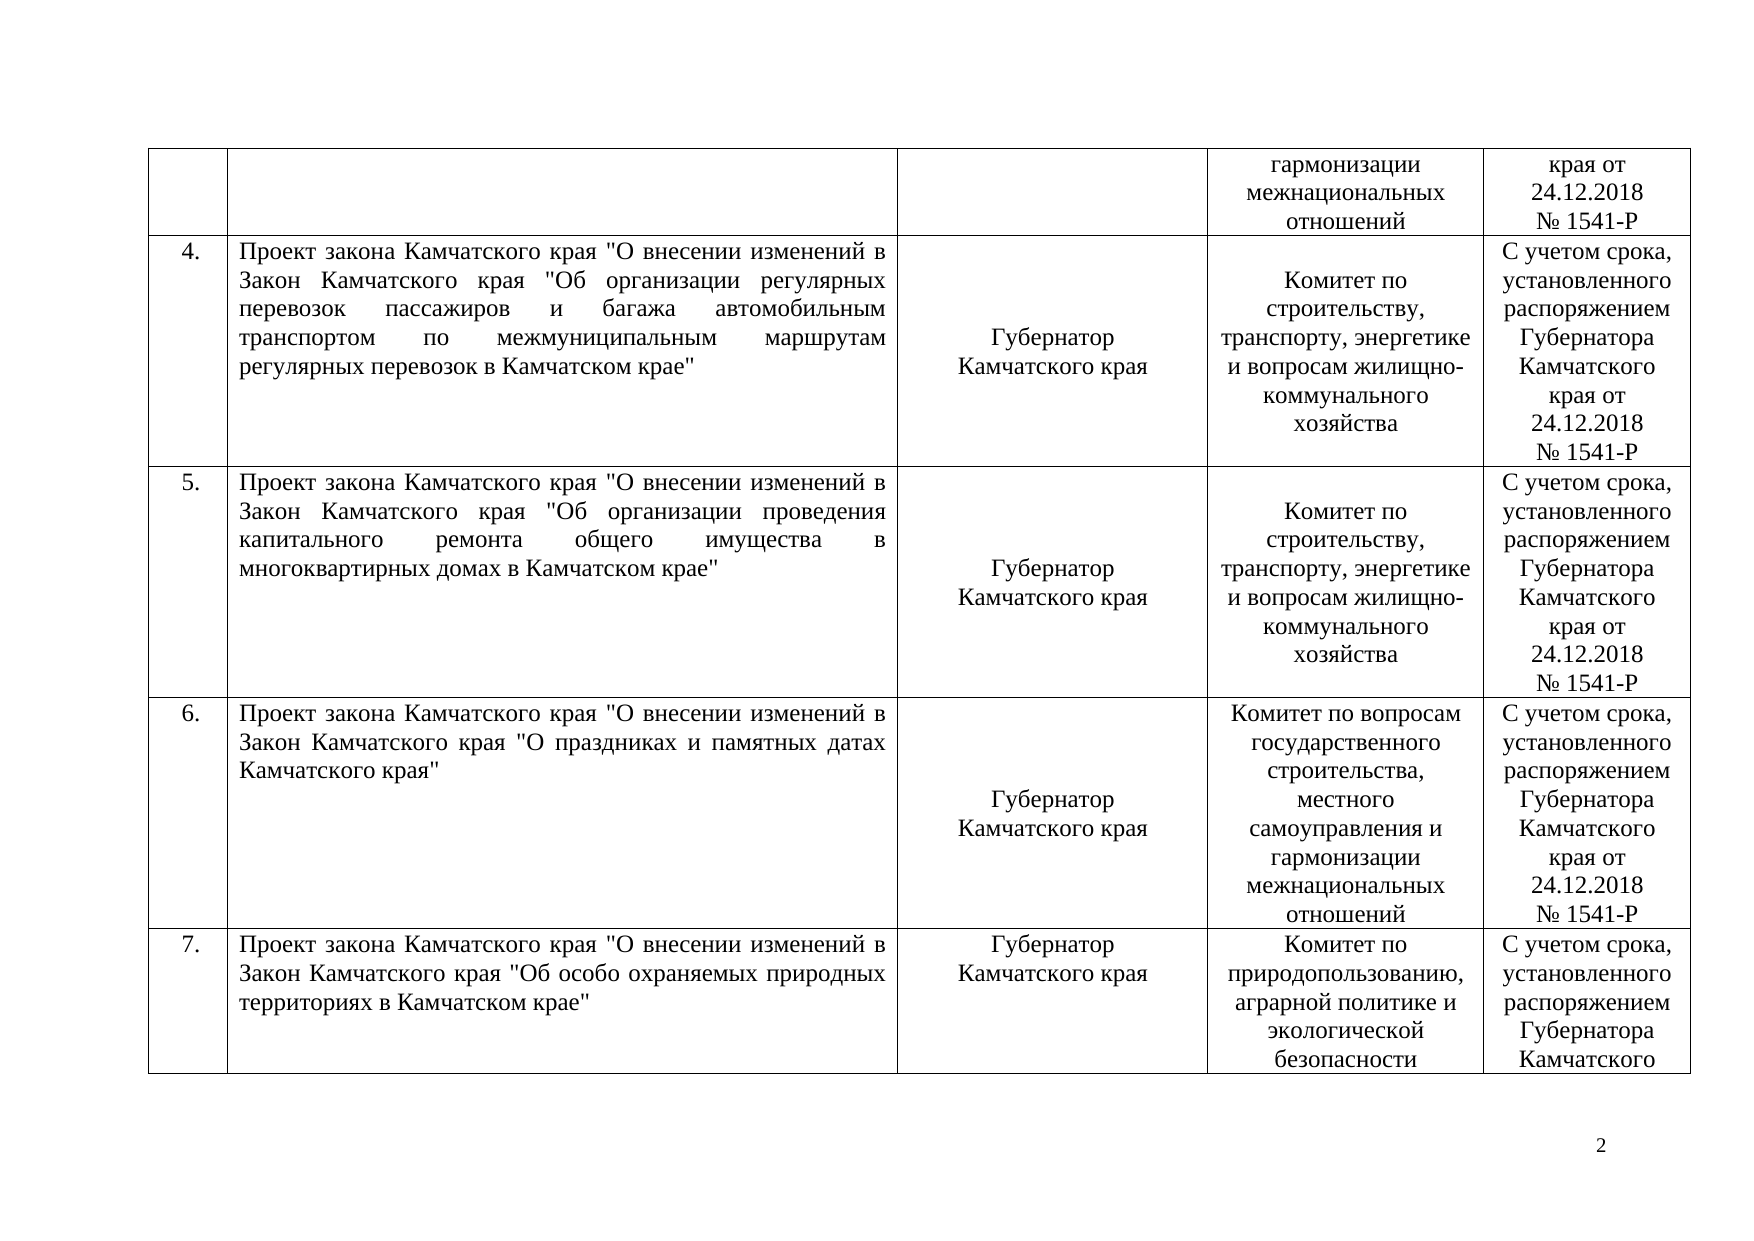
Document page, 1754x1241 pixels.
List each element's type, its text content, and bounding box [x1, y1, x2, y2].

table_cell Комитет по строительству, транспорту, энергетике и вопросам жилищно-коммунального хозяйства [1208, 467, 1483, 697]
table_cell 4. [149, 236, 227, 466]
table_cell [1208, 149, 1483, 235]
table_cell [228, 929, 897, 1073]
table_cell Губернатор Камчатского края [898, 698, 1207, 928]
table_cell Губернатор Камчатского края [898, 467, 1207, 697]
table_cell 7. [149, 929, 227, 1073]
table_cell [1484, 149, 1690, 235]
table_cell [1484, 929, 1690, 1073]
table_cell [898, 149, 1207, 235]
table_cell Губернатор Камчатского края [898, 236, 1207, 466]
table_cell 6. [149, 698, 227, 928]
table_cell С учетом срока, установленного распоряжением Губернатора Камчатского края от 24.12.2018 № 1541-Р [1484, 236, 1690, 466]
table_cell С учетом срока, установленного распоряжением Губернатора Камчатского края от 24.12.2018 № 1541-Р [1484, 698, 1690, 928]
table_cell Комитет по строительству, транспорту, энергетике и вопросам жилищно-коммунального хозяйства [1208, 236, 1483, 466]
table_cell С учетом срока, установленного распоряжением Губернатора Камчатского края от 24.12.2018 № 1541-Р [1484, 467, 1690, 697]
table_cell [228, 149, 897, 235]
table_cell Проект закона Камчатского края "О внесении изменений в Закон Камчатского края "Об организации регулярных перевозок пассажиров и багажа автомобильным транспортом по межмуниципальным маршрутам регулярных перевозок в Камчатском крае" [228, 236, 897, 466]
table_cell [898, 929, 1207, 1073]
table_cell Проект закона Камчатского края "О внесении изменений в Закон Камчатского края "Об организации проведения капитального ремонта общего имущества в многоквартирных домах в Камчатском крае" [228, 467, 897, 697]
table_cell Комитет по вопросам государственного строительства, местного самоуправления и гармонизации межнациональных отношений [1208, 698, 1483, 928]
table_cell 3. [149, 149, 227, 235]
table_cell Проект закона Камчатского края "О внесении изменений в Закон Камчатского края "О праздниках и памятных датах Камчатского края" [228, 698, 897, 928]
table_cell 5. [149, 467, 227, 697]
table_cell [1208, 929, 1483, 1073]
